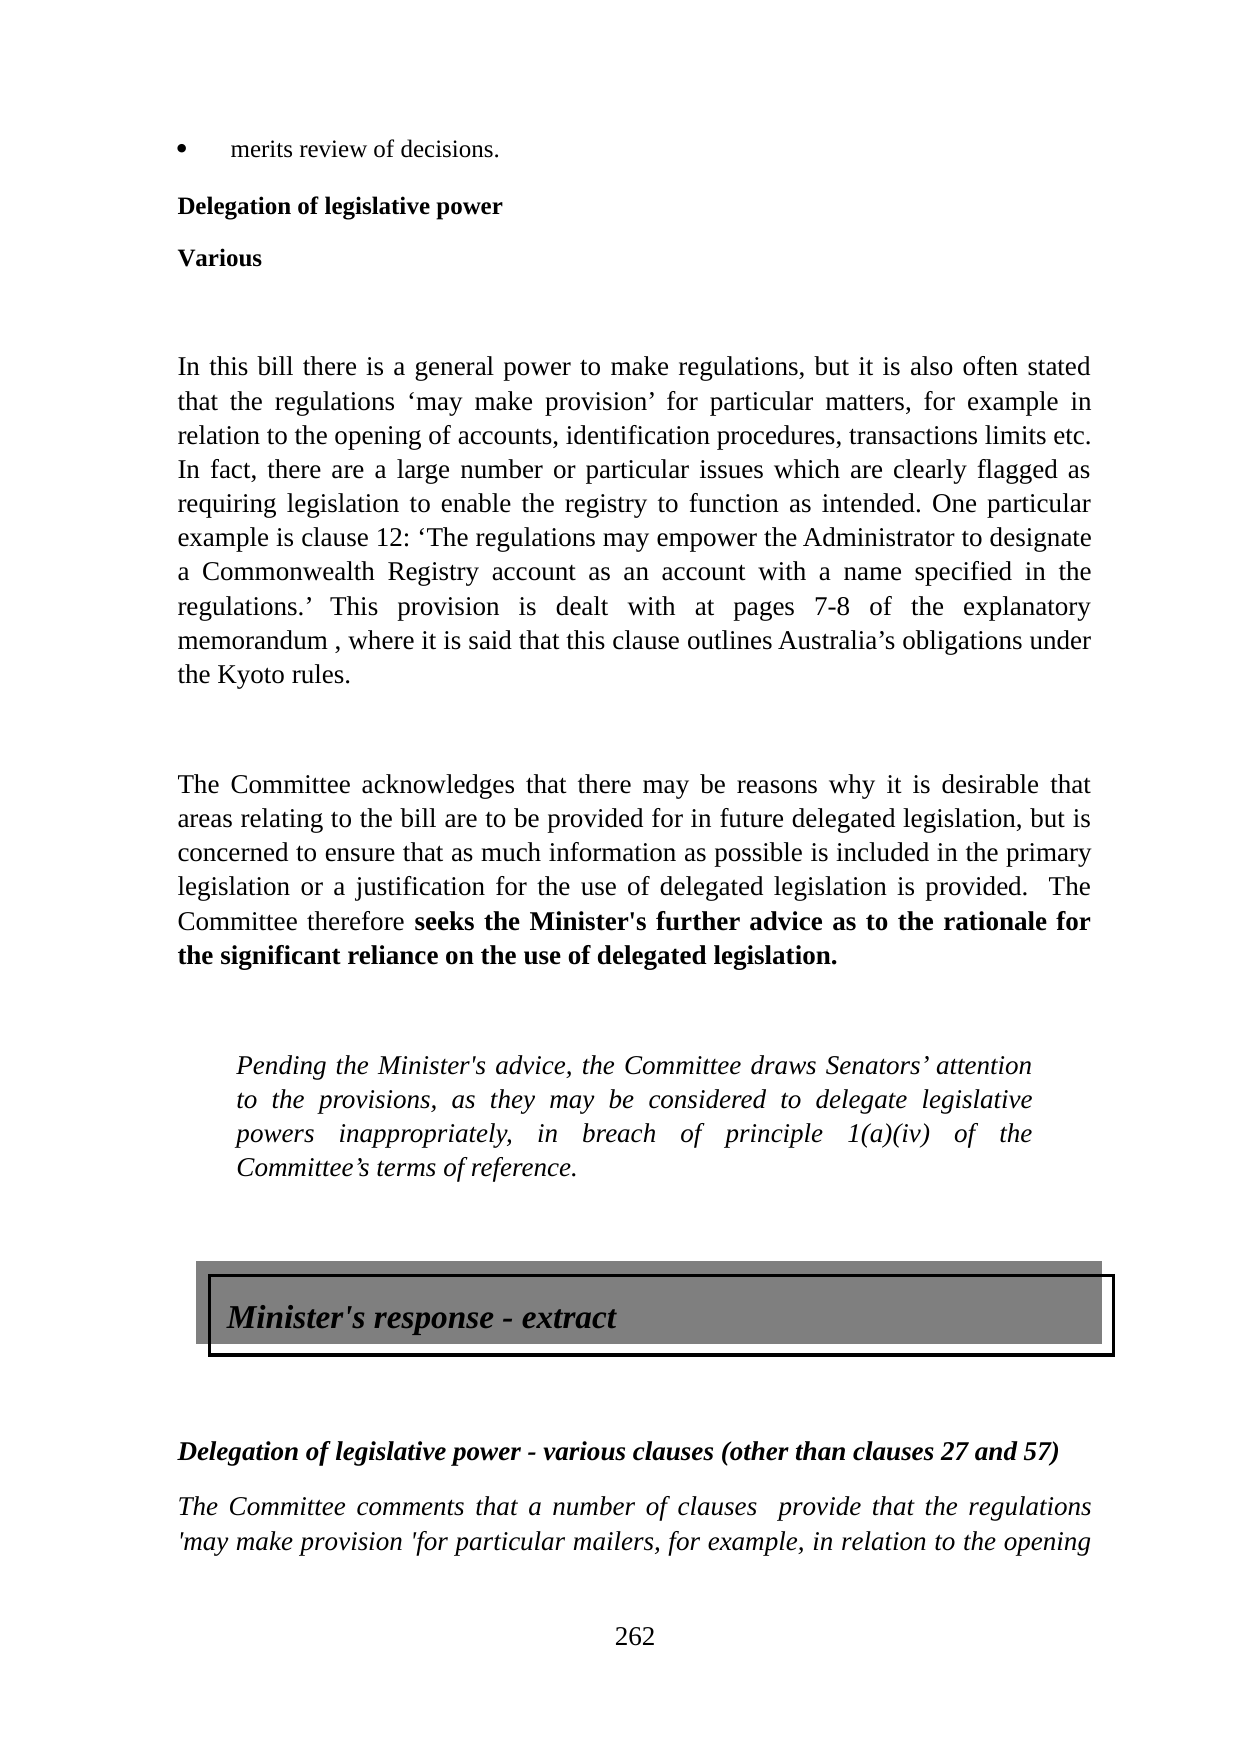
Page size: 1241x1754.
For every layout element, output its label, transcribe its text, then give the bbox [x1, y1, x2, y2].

text Delegation of legislative power - various clauses (other than clauses 27 and 57) [177, 1436, 1092, 1467]
text Delegation of legislative power [177, 191, 1092, 219]
text Various [177, 243, 1092, 272]
text The Committee acknowledges that there may be reasons why it is desirable that areas relating to the bill are to be provided for in future delegated legislation, but is concerned to ensure that as much information as possible is included in the primary legislation or a justification for the use of delegated legislation is provided. The Committee therefore seeks the Minister's further advice as to the rationale for the significant reliance on the use of delegated legislation. [177, 768, 1092, 970]
text Pending the Minister's advice, the Committee draws Senators’ attention to the provisions, as they may be considered to delegate legislative powers inappropriately, in breach of principle 1(a)(iv) of the Committee’s terms of reference. [236, 1049, 1033, 1182]
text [177, 1491, 1092, 1556]
text In this bill there is a general power to make regulations, but it is also often stated that the regulations ‘may make provision’ for particular matters, for example in relation to the opening of accounts, identification procedures, transactions limits etc. In fact, there are a large number or particular issues which are clearly flagged as requiring legislation to enable the registry to function as intended. One particular example is clause 12: ‘The regulations may empower the Administrator to designate a Commonwealth Registry account as an account with a name specified in the regulations.’ This provision is dealt with at pages 7-8 of the explanatory memorandum , where it is said that this clause outlines Australia’s obligations under the Kyoto rules. [177, 351, 1092, 689]
list merits review of decisions. [177, 134, 1092, 163]
